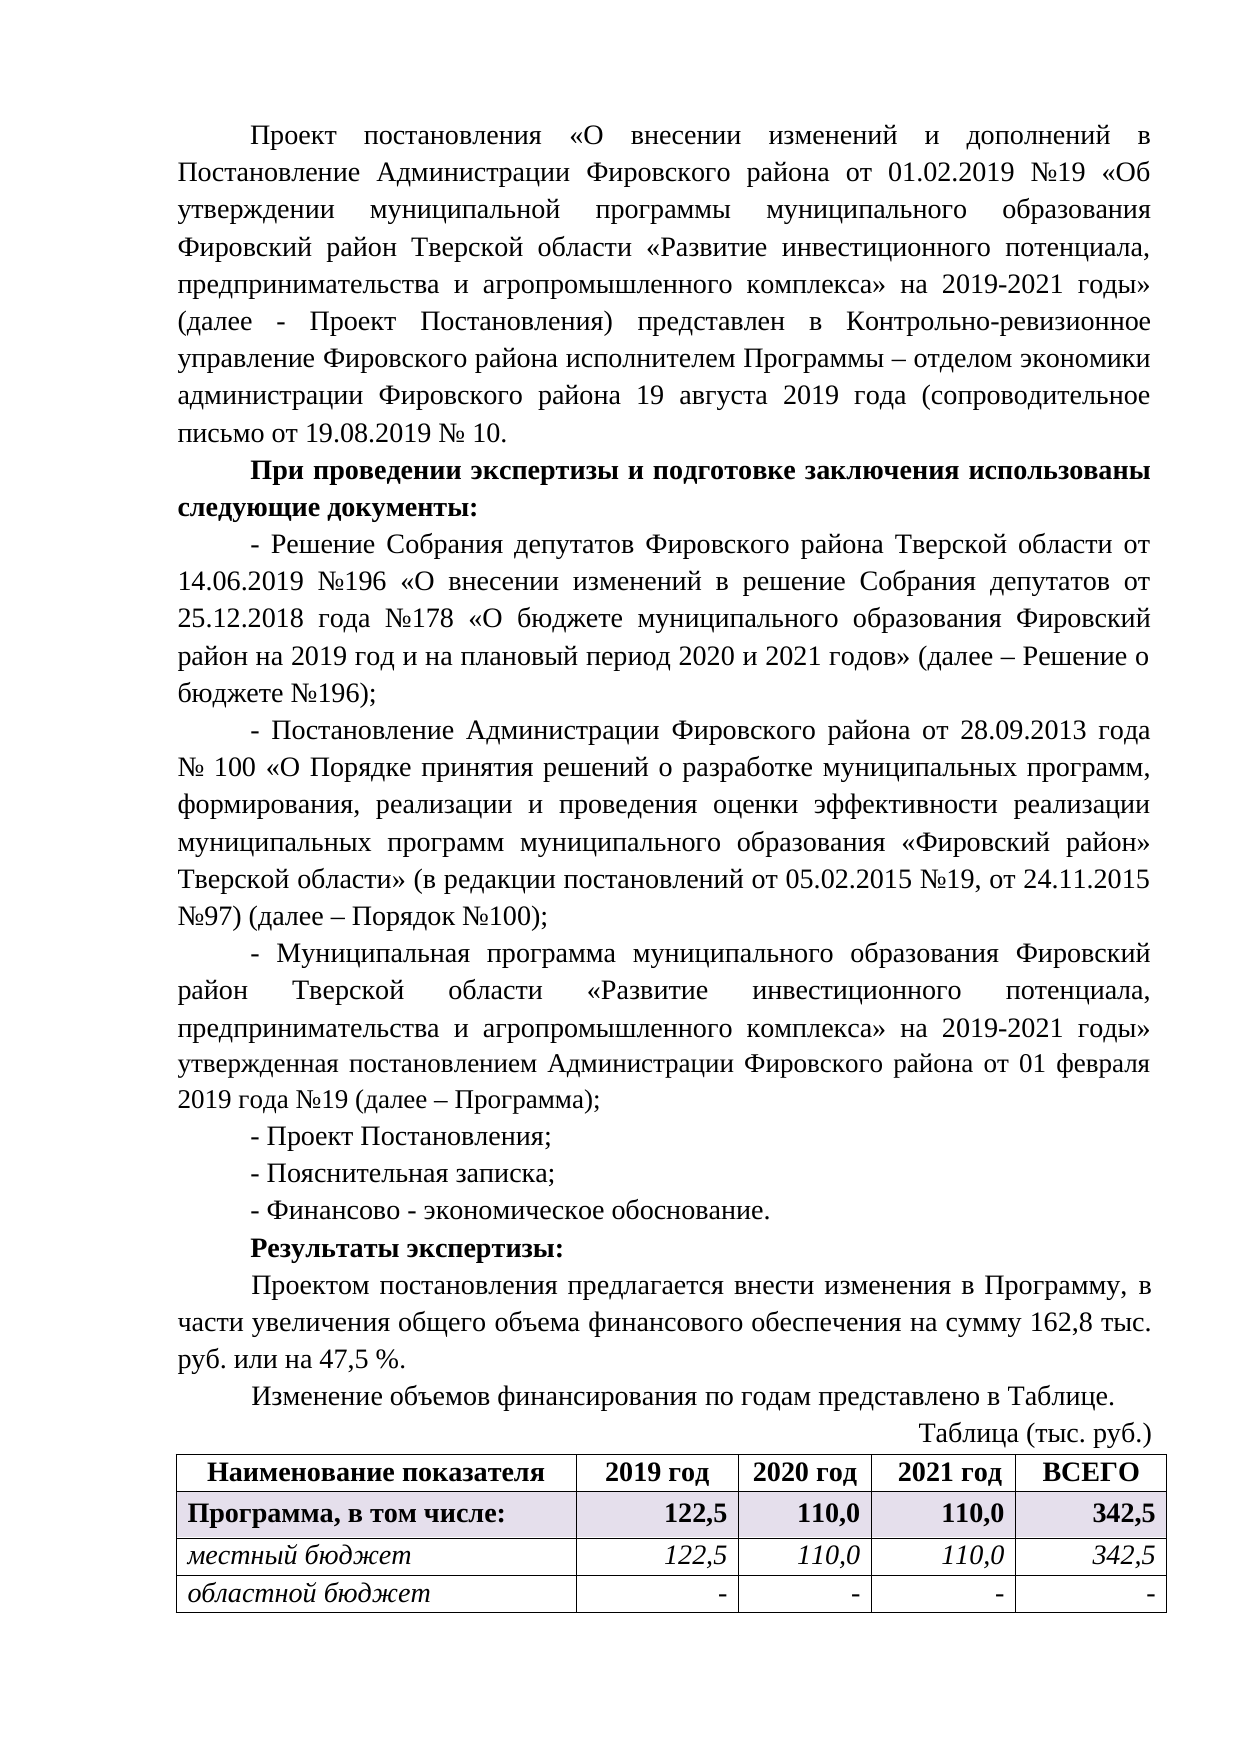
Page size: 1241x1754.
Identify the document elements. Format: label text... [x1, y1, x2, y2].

table_cell 342,5 [1016, 1539, 1166, 1575]
table_cell 122,5 [577, 1492, 738, 1537]
table_cell 342,5 [1016, 1492, 1166, 1537]
table_header ВСЕГО [1016, 1455, 1166, 1491]
table_cell Программа, в том числе: [177, 1492, 576, 1537]
text - Пояснительная записка; [177, 1156, 1152, 1189]
table_header 2021 год [872, 1455, 1015, 1491]
table_cell местный бюджет [177, 1539, 576, 1575]
table_cell - [1016, 1576, 1166, 1612]
text Таблица (тыс. руб.) [251, 1417, 1152, 1449]
text - Муниципальная программа муниципального образования Фировский район Тверской области «Развитие инвестиционного потенциала, предпринимательства и агропромышленного комплекса» на 2019-2021 годы» утвержденная постановлением Администрации Фировского района от 01 февраля 2019 года №19 (далее – Программа); [177, 936, 1152, 1114]
table_cell - [577, 1576, 738, 1612]
table_cell - [872, 1576, 1015, 1612]
table_cell 110,0 [739, 1492, 871, 1537]
text При проведении экспертизы и подготовке заключения использованы следующие документы: [177, 453, 1152, 522]
text - Проект Постановления; [177, 1119, 1152, 1151]
table_header Наименование показателя [177, 1455, 576, 1491]
table_cell 122,5 [577, 1539, 738, 1575]
text Проектом постановления предлагается внести изменения в Программу, в части увеличения общего объема финансового обеспечения на сумму 162,8 тыс. руб. или на 47,5 %. [177, 1268, 1152, 1374]
text - Финансово - экономическое обоснование. [177, 1193, 1152, 1226]
table_cell 110,0 [872, 1492, 1015, 1537]
text Изменение объемов финансирования по годам представлено в Таблице. [177, 1379, 1152, 1412]
text Проект постановления «О внесении изменений и дополнений в Постановление Администрации Фировского района от 01.02.2019 №19 «Об утверждении муниципальной программы муниципального образования Фировский район Тверской области «Развитие инвестиционного потенциала, предпринимательства и агропромышленного комплекса» на 2019-2021 годы» (далее - Проект Постановления) представлен в Контрольно-ревизионное управление Фировского района исполнителем Программы – отделом экономики администрации Фировского района 19 августа 2019 года (сопроводительное письмо от 19.08.2019 № 10. [177, 118, 1152, 448]
text - Решение Собрания депутатов Фировского района Тверской области от 14.06.2019 №196 «О внесении изменений в решение Собрания депутатов от 25.12.2018 года №178 «О бюджете муниципального образования Фировский район на 2019 год и на плановый период 2020 и 2021 годов» (далее – Решение о бюджете №196); [177, 527, 1152, 708]
table_cell - [739, 1576, 871, 1612]
table_header 2020 год [739, 1455, 871, 1491]
text - Постановление Администрации Фировского района от 28.09.2013 года № 100 «О Порядке принятия решений о разработке муниципальных программ, формирования, реализации и проведения оценки эффективности реализации муниципальных программ муниципального образования «Фировский район» Тверской области» (в редакции постановлений от 05.02.2015 №19, от 24.11.2015 №97) (далее – Порядок №100); [177, 713, 1152, 931]
table_cell 110,0 [872, 1539, 1015, 1575]
text Результаты экспертизы: [177, 1231, 1152, 1263]
table_cell областной бюджет [177, 1576, 576, 1612]
table_header 2019 год [577, 1455, 738, 1491]
table_cell 110,0 [739, 1539, 871, 1575]
